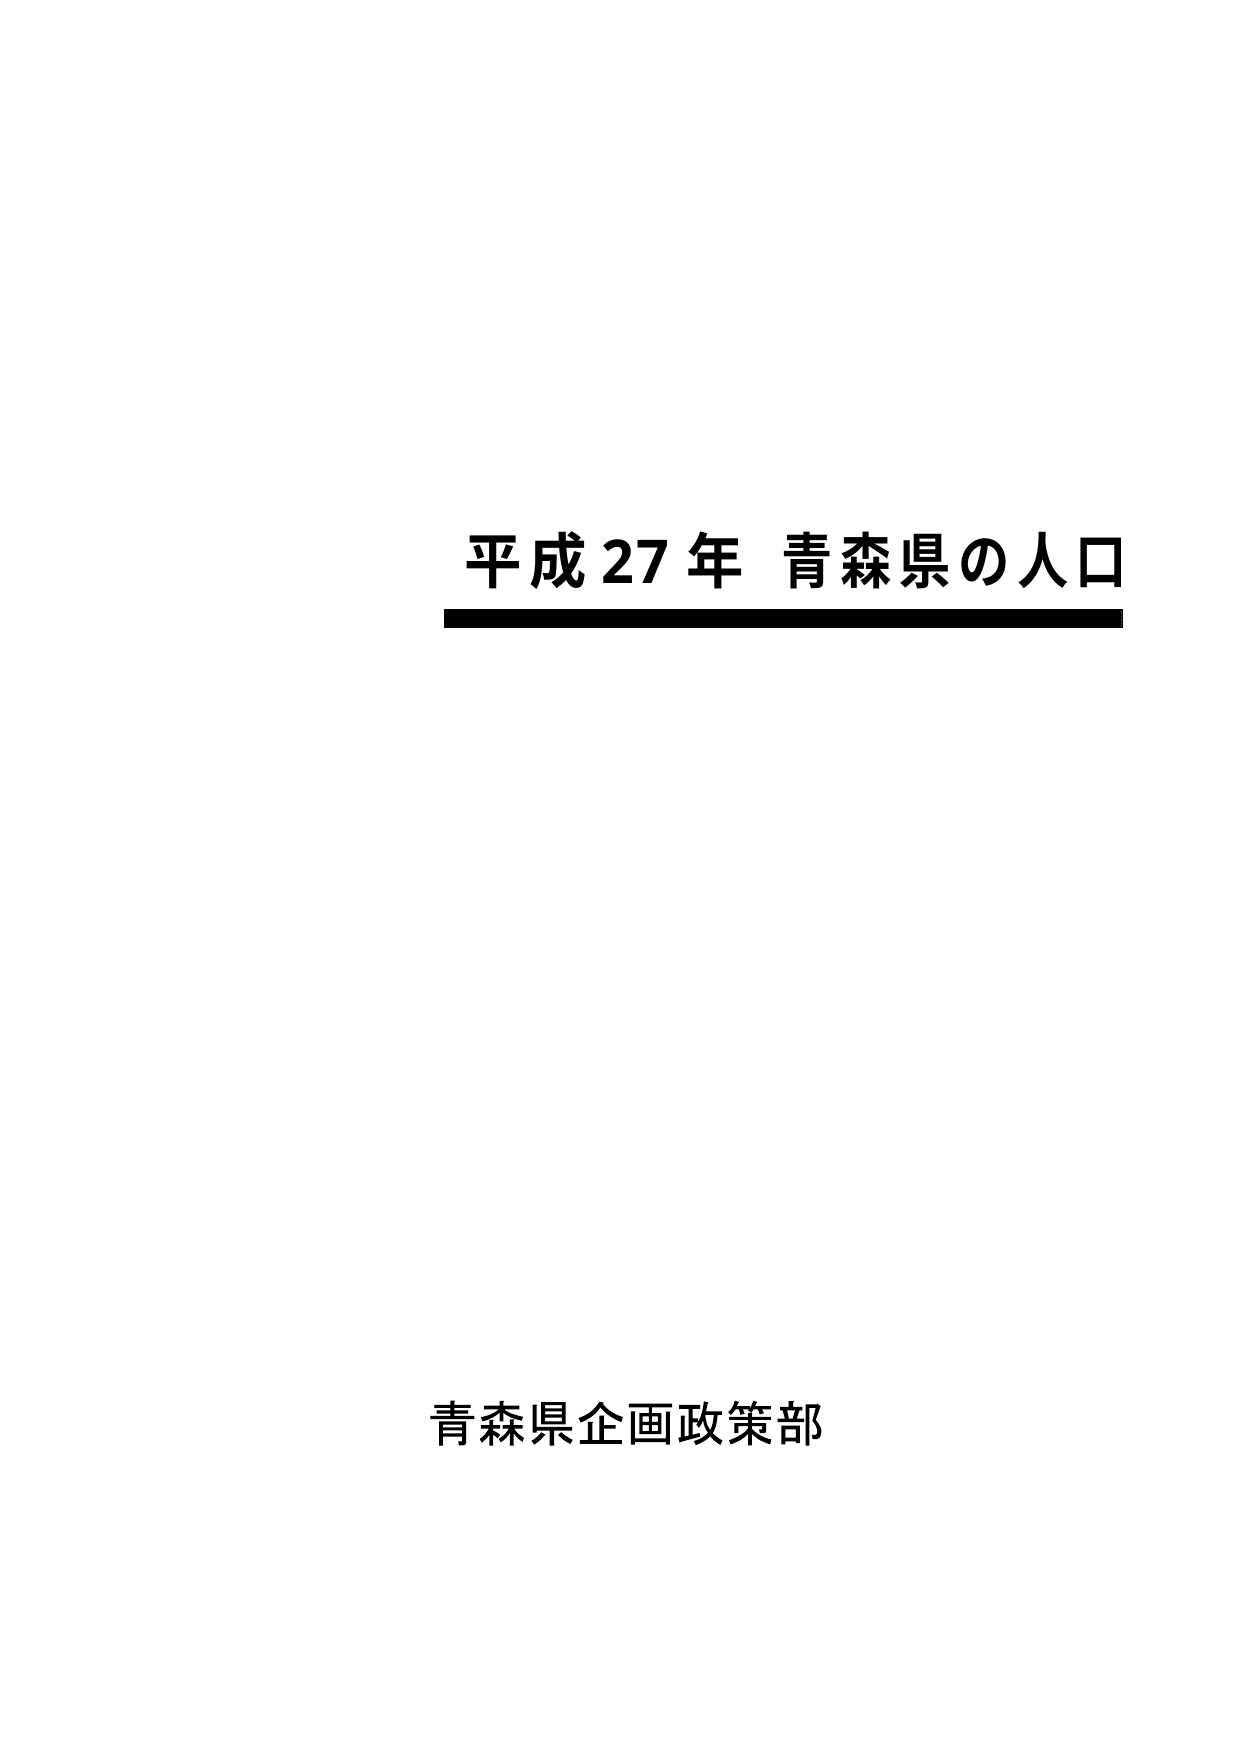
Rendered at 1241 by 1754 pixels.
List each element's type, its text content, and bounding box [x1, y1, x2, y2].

text 平成 27 年 青森県の人口 [464, 526, 1159, 597]
picture [445, 610, 1122, 627]
